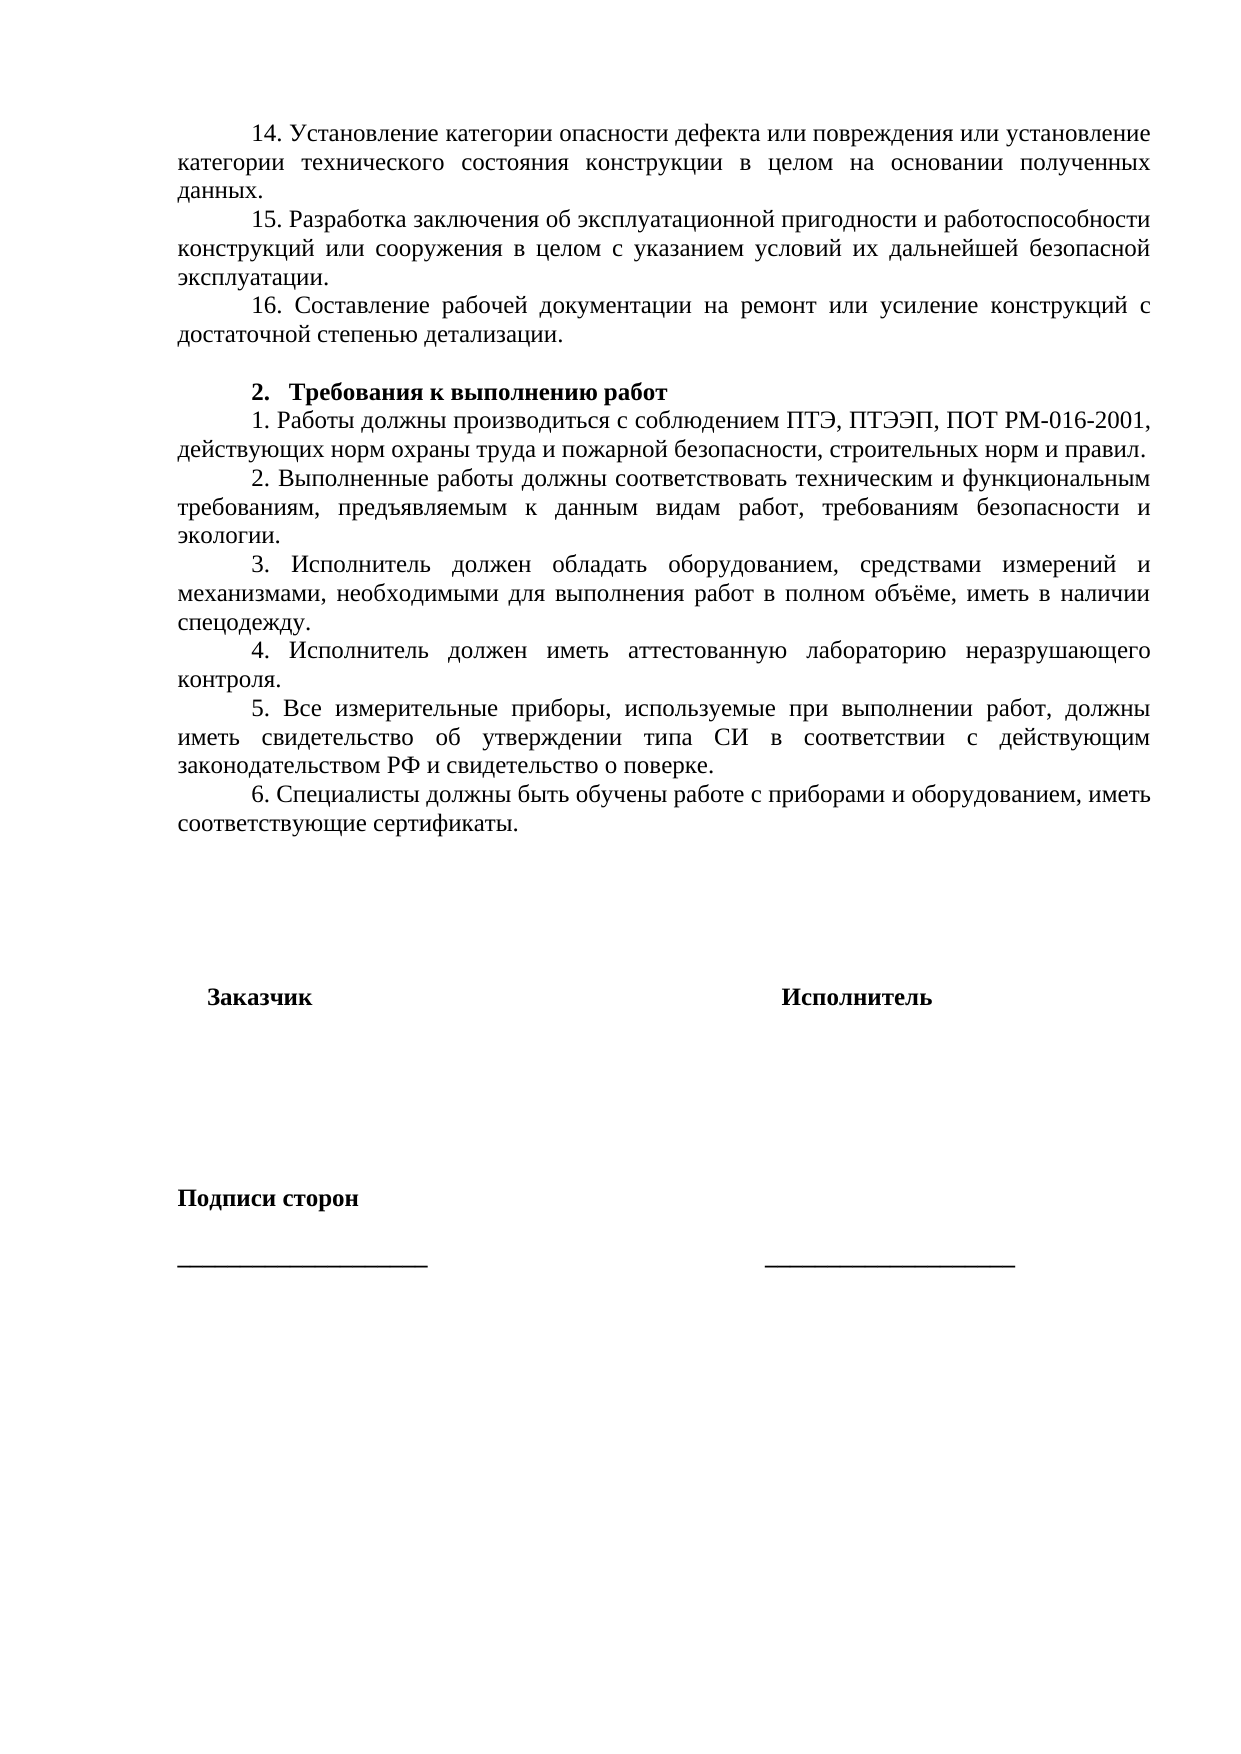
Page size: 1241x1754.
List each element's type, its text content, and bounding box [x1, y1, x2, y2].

table_header Заказчик [178, 982, 722, 1154]
text 4. Исполнитель должен иметь аттестованную лабораторию неразрушающего контроля. [177, 636, 1152, 693]
text 1. Работы должны производиться с соблюдением ПТЭ, ПТЭЭП, ПОТ РМ-016-2001, действующих норм охраны труда и пожарной безопасности, строительных норм и правил. [177, 406, 1152, 463]
list Требования к выполнению работ [251, 377, 1152, 406]
text 5. Все измерительные приборы, используемые при выполнении работ, должны иметь свидетельство об утверждении типа СИ в соответствии с действующим законодательством РФ и свидетельство о поверке. [177, 693, 1152, 779]
text 15. Разработка заключения об эксплуатационной пригодности и работоспособности конструкций или сооружения в целом с указанием условий их дальнейшей безопасной эксплуатации. [177, 204, 1152, 291]
text 6. Специалисты должны быть обучены работе с приборами и оборудованием, иметь соответствующие сертификаты. [177, 779, 1152, 837]
text 3. Исполнитель должен обладать оборудованием, средствами измерений и механизмами, необходимыми для выполнения работ в полном объёме, иметь в наличии спецодежду. [177, 549, 1152, 636]
text 2. Выполненные работы должны соответствовать техническим и функциональным требованиям, предъявляемым к данным видам работ, требованиям безопасности и экологии. [177, 463, 1152, 549]
table_header [723, 982, 1240, 1154]
text Подписи сторон [177, 1183, 1152, 1212]
text 14. Установление категории опасности дефекта или повреждения или установление категории технического состояния конструкции в целом на основании полученных данных. [177, 118, 1152, 204]
text 16. Составление рабочей документации на ремонт или усиление конструкций с достаточной степенью детализации. [177, 291, 1152, 348]
text ____________________ ____________________ [177, 1241, 1152, 1270]
